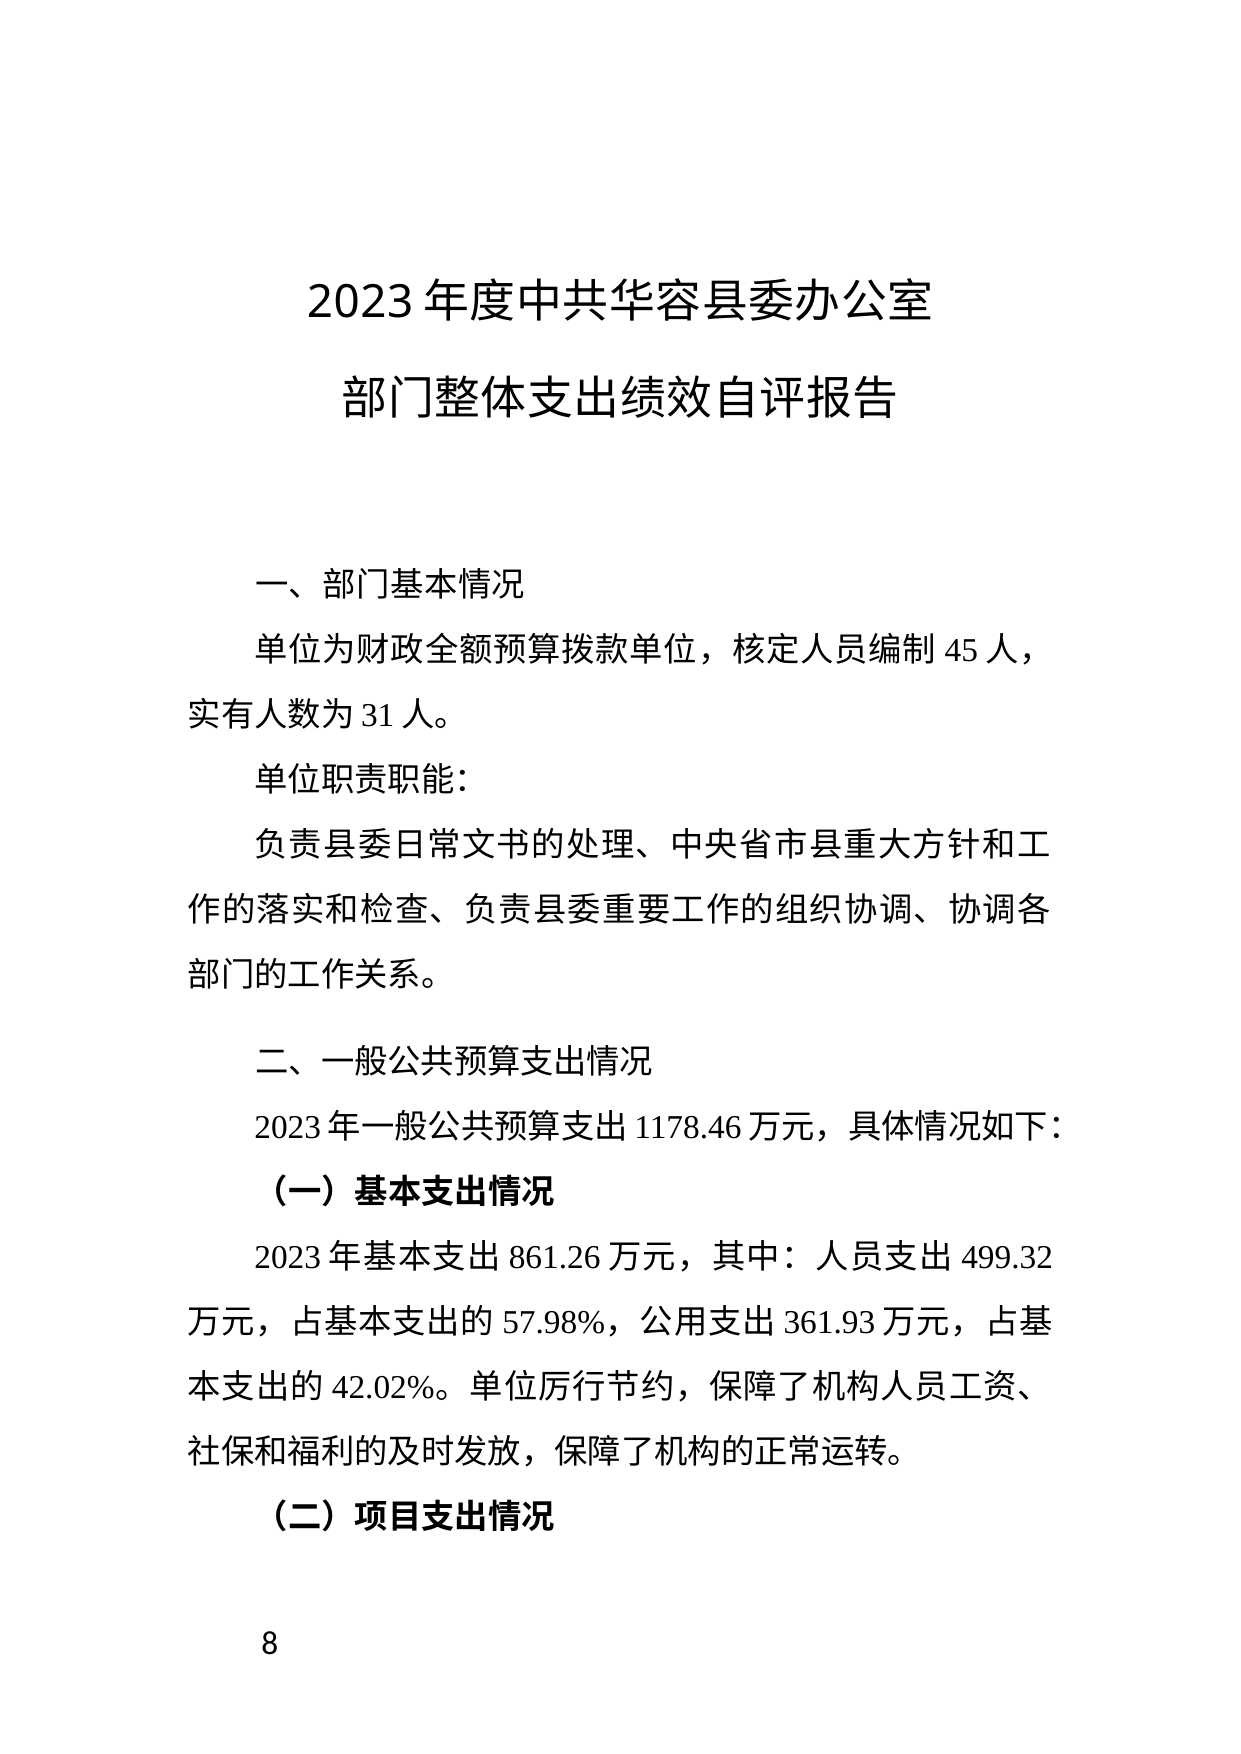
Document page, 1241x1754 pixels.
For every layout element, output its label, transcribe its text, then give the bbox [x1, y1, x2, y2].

text 2023年度中共华容县委办公室 [187, 248, 1053, 346]
text 单位为财政全额预算拨款单位，核定人员编制45人，实有人数为31人。 [187, 614, 1053, 744]
text 单位职责职能： [187, 744, 1053, 809]
text （一）基本支出情况 [187, 1157, 1053, 1222]
text （二）项目支出情况 [187, 1482, 1053, 1547]
text 部门整体支出绩效自评报告 [187, 346, 1053, 443]
text 2023年基本支出861.26万元，其中：人员支出499.32万元，占基本支出的57.98%，公用支出361.93万元，占基本支出的42.02%。单位厉行节约，保障了机构人员工资、社保和福利的及时发放，保障了机构的正常运转。 [187, 1222, 1053, 1482]
text 负责县委日常文书的处理、中央省市县重大方针和工作的落实和检查、负责县委重要工作的组织协调、协调各部门的工作关系。 [187, 809, 1053, 1004]
text 2023年一般公共预算支出1178.46万元，具体情况如下： [187, 1092, 1053, 1157]
text 二、一般公共预算支出情况 [255, 1027, 1053, 1092]
text 一、部门基本情况 [255, 549, 1053, 614]
